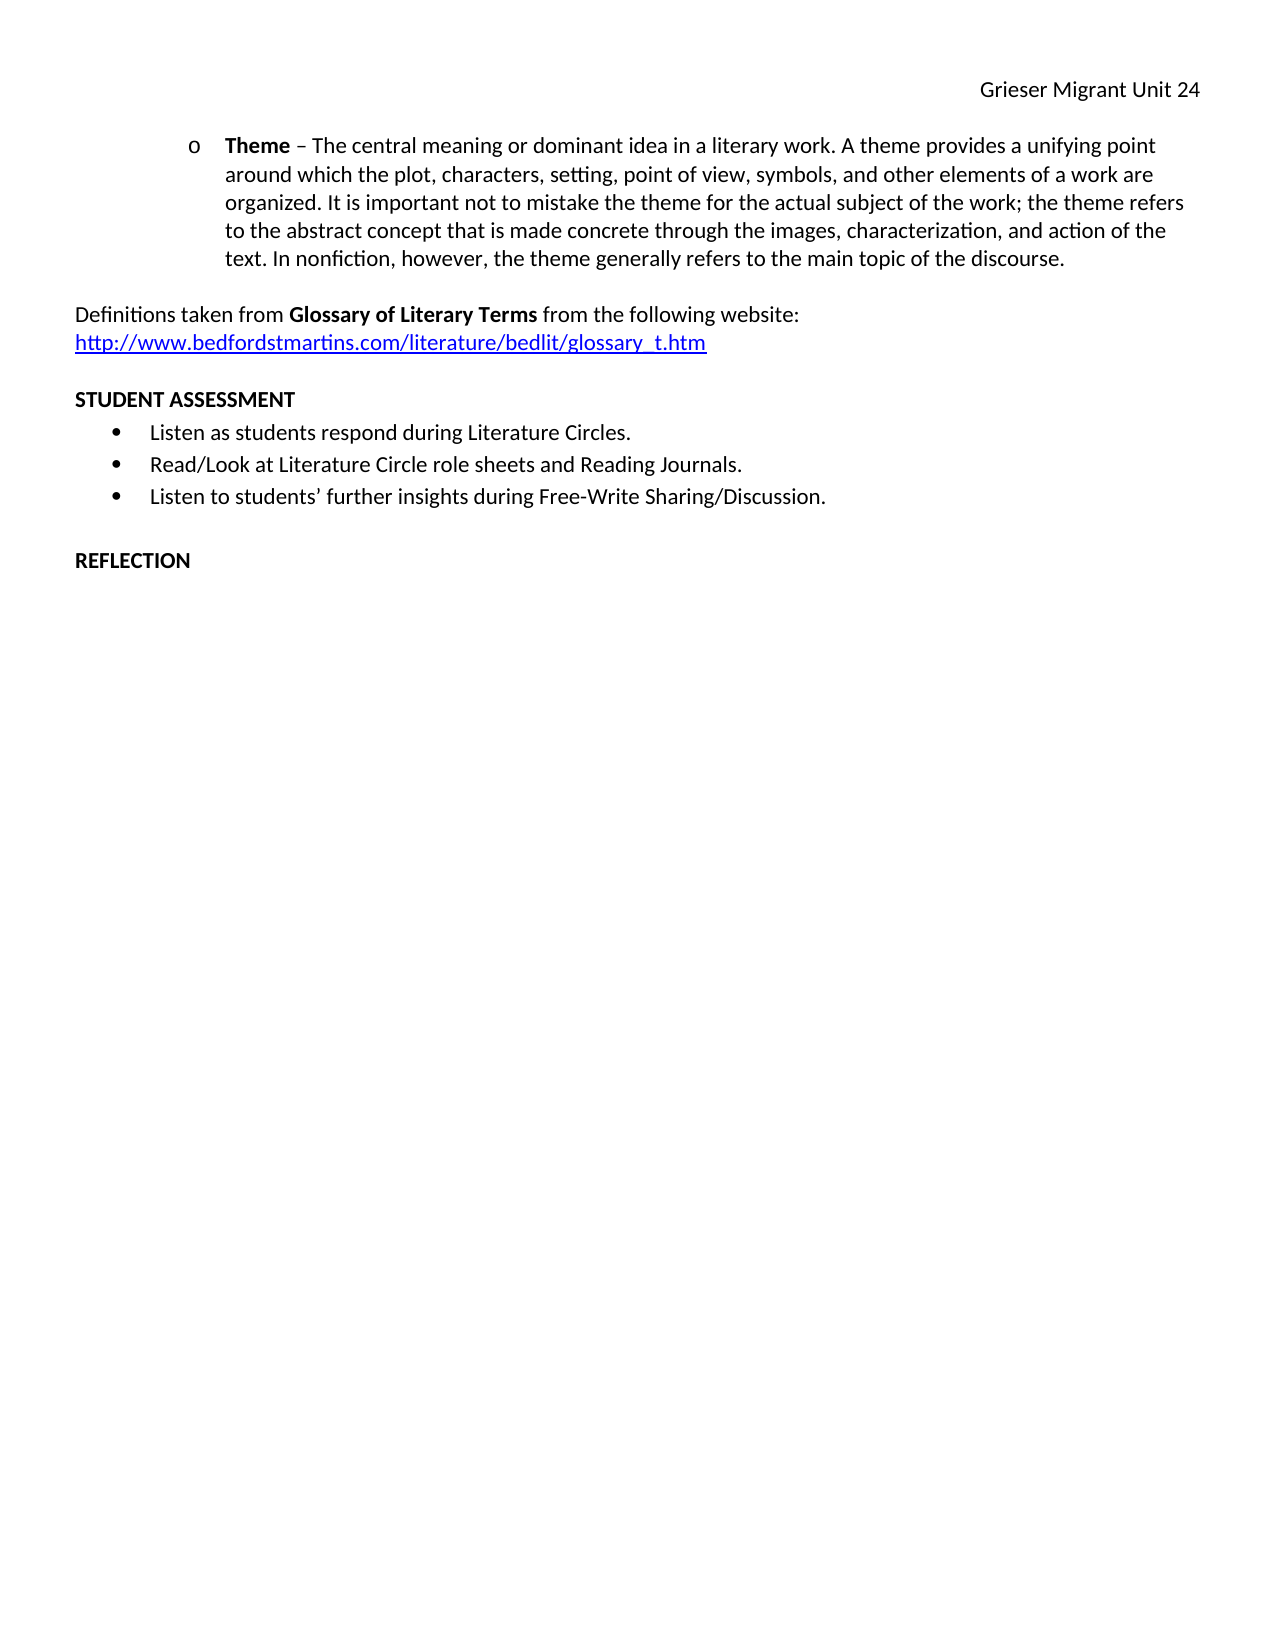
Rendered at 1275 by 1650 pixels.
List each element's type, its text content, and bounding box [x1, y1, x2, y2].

text Definitions taken from Glossary of Literary Terms from the following website: http://www.bedfordstmartins.com/literature/bedlit/glossary_t.htm [75, 300, 1200, 356]
list Theme – The central meaning or dominant idea in a literary work. A theme provides a unifying point around which the plot, characters, setting, point of view, symbols, and other elements of a work are organized. It is important not to mistake the theme for the actual subject of the work; the theme refers to the abstract concept that is made concrete through the images, characterization, and action of the text. In nonfiction, however, the theme generally refers to the main topic of the discourse. [187, 131, 1200, 272]
list Listen as students respond during Literature Circles. [112, 418, 1200, 446]
list Listen to students’ further insights during Free-Write Sharing/Discussion. [112, 482, 1200, 510]
list Read/Look at Literature Circle role sheets and Reading Journals. [112, 450, 1200, 478]
text REFLECTION [75, 547, 1200, 575]
text STUDENT ASSESSMENT [75, 386, 1200, 413]
